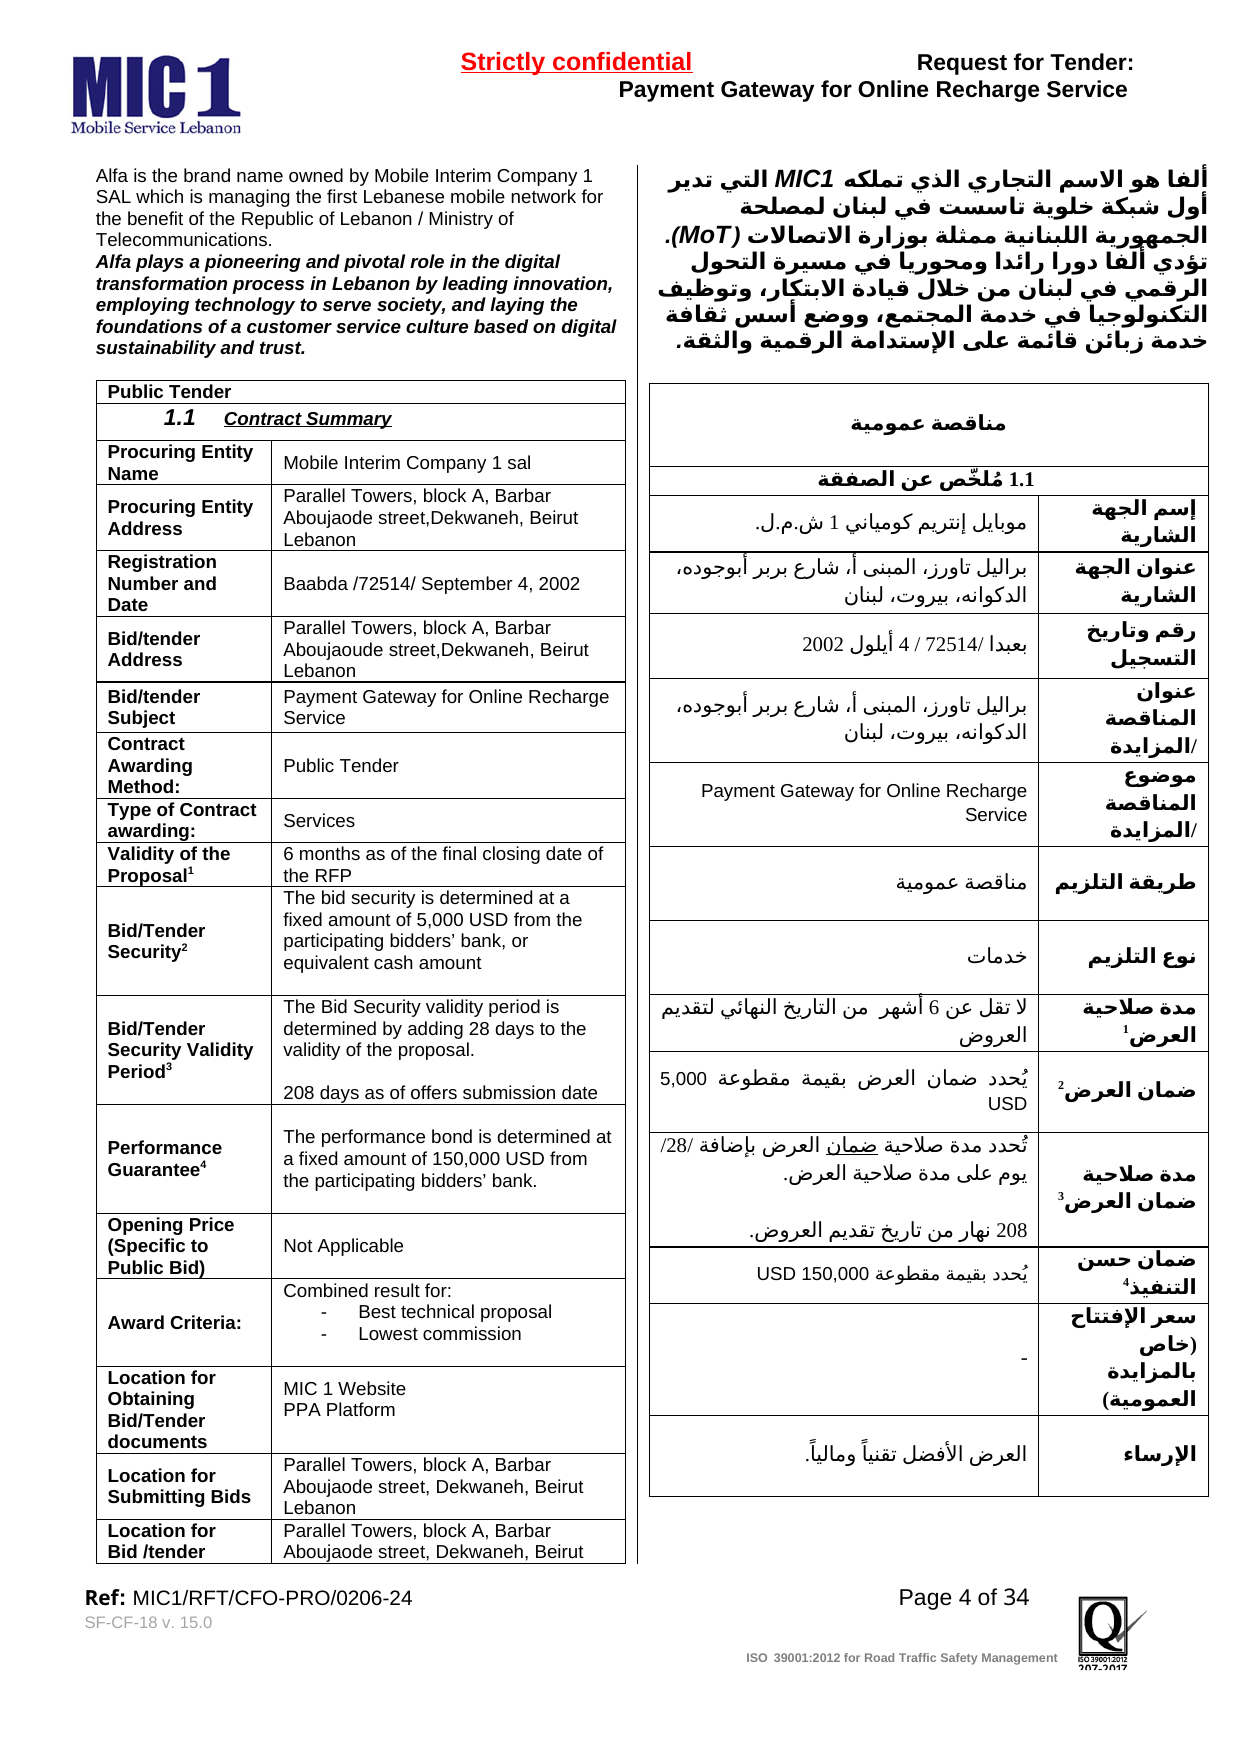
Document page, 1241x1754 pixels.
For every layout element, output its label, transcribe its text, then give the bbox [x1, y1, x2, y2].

picture [68, 52, 240, 133]
picture [1075, 1594, 1137, 1670]
